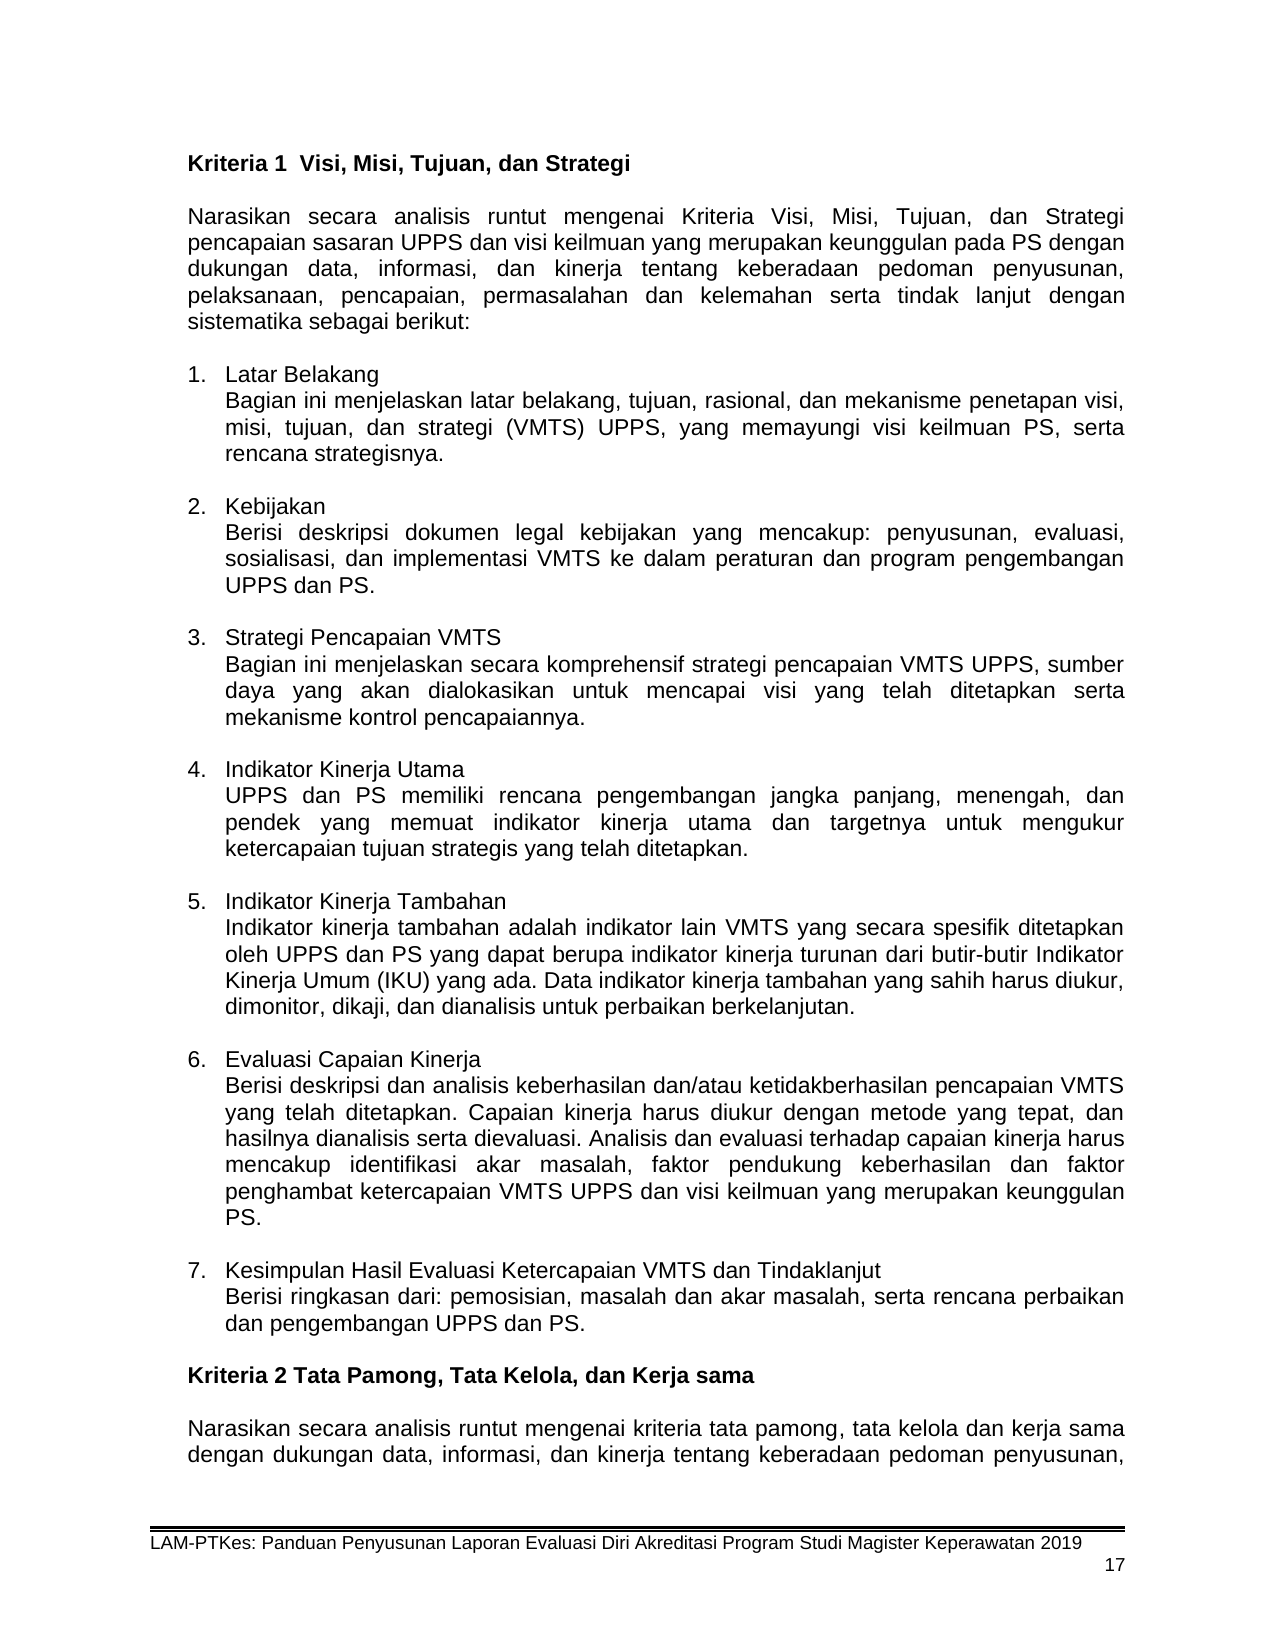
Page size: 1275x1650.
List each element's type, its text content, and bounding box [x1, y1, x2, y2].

list Indikator Kinerja Utama [187, 756, 1125, 782]
list Indikator Kinerja Tambahan [187, 888, 1125, 914]
text Berisi deskripsi dan analisis keberhasilan dan/atau ketidakberhasilan pencapaian VMTS yang telah ditetapkan. Capaian kinerja harus diukur dengan metode yang tepat, dan hasilnya dianalisis serta dievaluasi. Analisis dan evaluasi terhadap capaian kinerja harus mencakup identifikasi akar masalah, faktor pendukung keberhasilan dan faktor penghambat ketercapaian VMTS UPPS dan visi keilmuan yang merupakan keunggulan PS. [225, 1072, 1125, 1231]
text Bagian ini menjelaskan latar belakang, tujuan, rasional, dan mekanisme penetapan visi, misi, tujuan, dan strategi (VMTS) UPPS, yang memayungi visi keilmuan PS, serta rencana strategisnya. [225, 387, 1125, 466]
text Berisi ringkasan dari: pemosisian, masalah dan akar masalah, serta rencana perbaikan dan pengembangan UPPS dan PS. [225, 1283, 1125, 1336]
text Indikator kinerja tambahan adalah indikator lain VMTS yang secara spesifik ditetapkan oleh UPPS dan PS yang dapat berupa indikator kinerja turunan dari butir-butir Indikator Kinerja Umum (IKU) yang ada. Data indikator kinerja tambahan yang sahih harus diukur, dimonitor, dikaji, dan dianalisis untuk perbaikan berkelanjutan. [225, 914, 1125, 1020]
subtitle Kriteria 1 Visi, Misi, Tujuan, dan Strategi [187, 150, 1125, 176]
subtitle Kriteria 2 Tata Pamong, Tata Kelola, dan Kerja sama [187, 1362, 1125, 1389]
text Bagian ini menjelaskan secara komprehensif strategi pencapaian VMTS UPPS, sumber daya yang akan dialokasikan untuk mencapai visi yang telah ditetapkan serta mekanisme kontrol pencapaiannya. [225, 651, 1125, 730]
list Evaluasi Capaian Kinerja [187, 1046, 1125, 1072]
list Latar Belakang [187, 361, 1125, 387]
list Strategi Pencapaian VMTS [187, 624, 1125, 651]
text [187, 1415, 1125, 1468]
list Kebijakan [187, 493, 1125, 519]
list Kesimpulan Hasil Evaluasi Ketercapaian VMTS dan Tindaklanjut [187, 1257, 1125, 1283]
text Berisi deskripsi dokumen legal kebijakan yang mencakup: penyusunan, evaluasi, sosialisasi, dan implementasi VMTS ke dalam peraturan dan program pengembangan UPPS dan PS. [225, 519, 1125, 598]
text UPPS dan PS memiliki rencana pengembangan jangka panjang, menengah, dan pendek yang memuat indikator kinerja utama dan targetnya untuk mengukur ketercapaian tujuan strategis yang telah ditetapkan. [225, 782, 1125, 862]
text Narasikan secara analisis runtut mengenai Kriteria Visi, Misi, Tujuan, dan Strategi pencapaian sasaran UPPS dan visi keilmuan yang merupakan keunggulan pada PS dengan dukungan data, informasi, dan kinerja tentang keberadaan pedoman penyusunan, pelaksanaan, pencapaian, permasalahan dan kelemahan serta tindak lanjut dengan sistematika sebagai berikut: [187, 203, 1125, 334]
